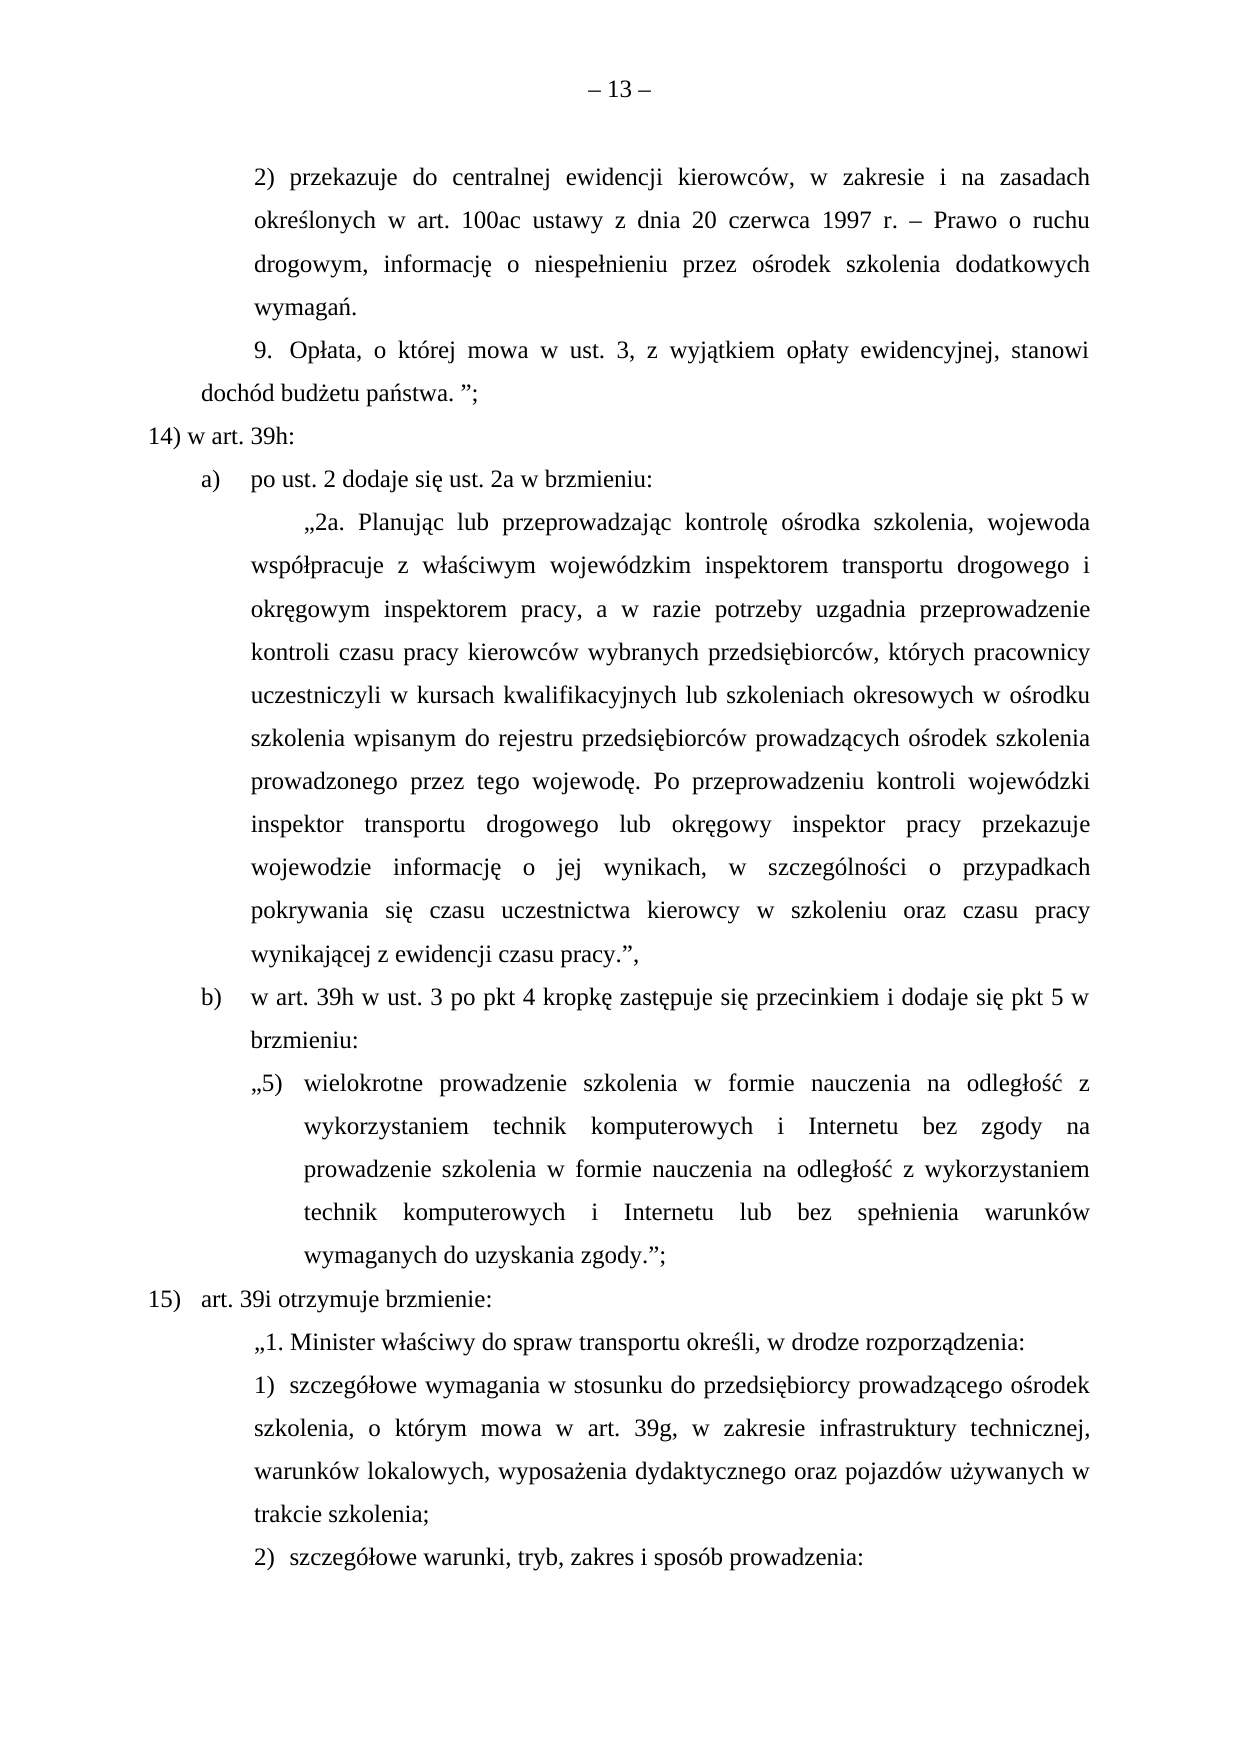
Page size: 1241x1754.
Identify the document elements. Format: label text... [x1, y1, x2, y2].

text 2) szczegółowe warunki, tryb, zakres i sposób prowadzenia: [254, 1542, 1091, 1571]
text „1. Minister właściwy do spraw transportu określi, w drodze rozporządzenia: [201, 1327, 1091, 1356]
text 14) w art. 39h: [148, 421, 1091, 450]
text a) po ust. 2 dodaje się ust. 2a w brzmieniu: [201, 464, 1091, 493]
text 2) przekazuje do centralnej ewidencji kierowców, w zakresie i na zasadach określonych w art. 100ac ustawy z dnia 20 czerwca 1997 r. – Prawo o ruchu drogowym, informację o niespełnieniu przez ośrodek szkolenia dodatkowych wymagań. [254, 162, 1091, 321]
text 1) szczegółowe wymagania w stosunku do przedsiębiorcy prowadzącego ośrodek szkolenia, o którym mowa w art. 39g, w zakresie infrastruktury technicznej, warunków lokalowych, wyposażenia dydaktycznego oraz pojazdów używanych w trakcie szkolenia; [254, 1370, 1091, 1528]
text 9. Opłata, o której mowa w ust. 3, z wyjątkiem opłaty ewidencyjnej, stanowi dochód budżetu państwa. ”; [201, 335, 1091, 407]
text „5) wielokrotne prowadzenie szkolenia w formie nauczenia na odległość z wykorzystaniem technik komputerowych i Internetu bez zgody na prowadzenie szkolenia w formie nauczenia na odległość z wykorzystaniem technik komputerowych i Internetu lub bez spełnienia warunków wymaganych do uzyskania zgody.”; [251, 1068, 1091, 1269]
text 15) art. 39i otrzymuje brzmienie: [148, 1284, 1091, 1312]
text b) w art. 39h w ust. 3 po pkt 4 kropkę zastępuje się przecinkiem i dodaje się pkt 5 w brzmieniu: [201, 982, 1091, 1054]
text „2a. Planując lub przeprowadzając kontrolę ośrodka szkolenia, wojewoda współpracuje z właściwym wojewódzkim inspektorem transportu drogowego i okręgowym inspektorem pracy, a w razie potrzeby uzgadnia przeprowadzenie kontroli czasu pracy kierowców wybranych przedsiębiorców, których pracownicy uczestniczyli w kursach kwalifikacyjnych lub szkoleniach okresowych w ośrodku szkolenia wpisanym do rejestru przedsiębiorców prowadzących ośrodek szkolenia prowadzonego przez tego wojewodę. Po przeprowadzeniu kontroli wojewódzki inspektor transportu drogowego lub okręgowy inspektor pracy przekazuje wojewodzie informację o jej wynikach, w szczególności o przypadkach pokrywania się czasu uczestnictwa kierowcy w szkoleniu oraz czasu pracy wynikającej z ewidencji czasu pracy.”, [251, 507, 1091, 967]
